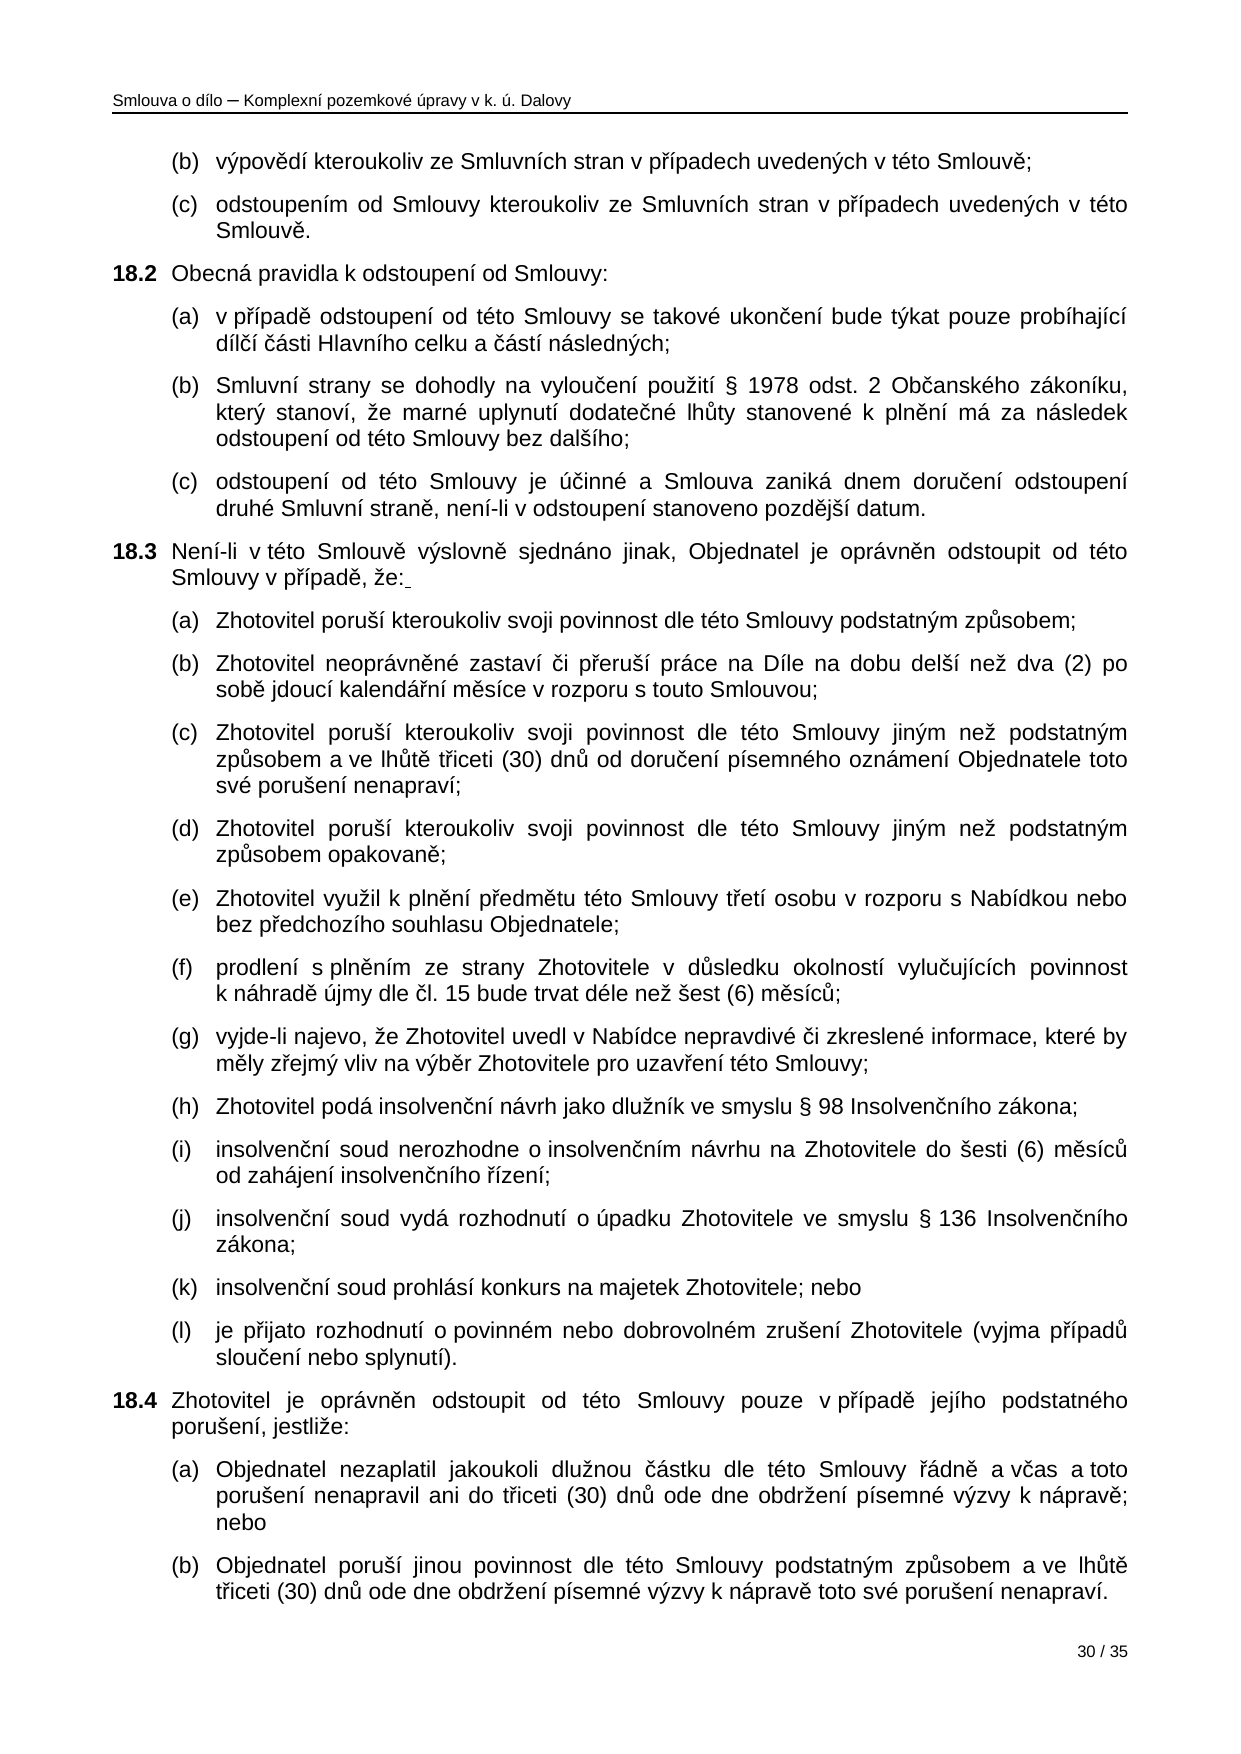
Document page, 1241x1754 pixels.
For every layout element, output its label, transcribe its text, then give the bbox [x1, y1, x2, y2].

text vyjde-li najevo, že Zhotovitel uvedl v Nabídce nepravdivé či zkreslené informace, které by měly zřejmý vliv na výběr Zhotovitele pro uzavření této Smlouvy; [171, 1023, 1128, 1076]
text insolvenční soud prohlásí konkurs na majetek Zhotovitele; nebo [171, 1274, 1128, 1301]
list Zhotovitel poruší kteroukoliv svoji povinnost dle této Smlouvy podstatným způsobem; [171, 607, 1128, 633]
list Zhotovitel neoprávněné zastaví či přeruší práce na Díle na dobu delší než dva (2) po sobě jdoucí kalendářní měsíce v rozporu s touto Smlouvou; [171, 650, 1128, 703]
text Zhotovitel poruší kteroukoliv svoji povinnost dle této Smlouvy jiným než podstatným způsobem a ve lhůtě třiceti (30) dnů od doručení písemného oznámení Objednatele toto své porušení nenapraví; [171, 719, 1128, 798]
text Objednatel poruší jinou povinnost dle této Smlouvy podstatným způsobem a ve lhůtě třiceti (30) dnů ode dne obdržení písemné výzvy k nápravě toto své porušení nenapraví. [171, 1552, 1128, 1604]
text prodlení s plněním ze strany Zhotovitele v důsledku okolností vylučujících povinnost k náhradě újmy dle čl. 15 bude trvat déle než šest (6) měsíců; [171, 954, 1128, 1007]
text Není-li v této Smlouvě výslovně sjednáno jinak, Objednatel je oprávněn odstoupit od této Smlouvy v případě, že: [112, 538, 1128, 590]
text odstoupení od této Smlouvy je účinné a Smlouva zaniká dnem doručení odstoupení druhé Smluvní straně, není-li v odstoupení stanoveno pozdější datum. [171, 468, 1128, 521]
list v případě odstoupení od této Smlouvy se takové ukončení bude týkat pouze probíhající dílčí části Hlavního celku a částí následných; [171, 303, 1128, 356]
text Zhotovitel podá insolvenční návrh jako dlužník ve smyslu § 98 Insolvenčního zákona; [171, 1093, 1128, 1119]
list Objednatel nezaplatil jakoukoli dlužnou částku dle této Smlouvy řádně a včas a toto porušení nenapravil ani do třiceti (30) dnů ode dne obdržení písemné výzvy k nápravě; nebo [171, 1456, 1128, 1535]
text výpovědí kteroukoliv ze Smluvních stran v případech uvedených v této Smlouvě; [171, 148, 1128, 174]
text Zhotovitel využil k plnění předmětu této Smlouvy třetí osobu v rozporu s Nabídkou nebo bez předchozího souhlasu Objednatele; [171, 884, 1128, 937]
text je přijato rozhodnutí o povinném nebo dobrovolném zrušení Zhotovitele (vyjma případů sloučení nebo splynutí). [171, 1317, 1128, 1370]
text Zhotovitel poruší kteroukoliv svoji povinnost dle této Smlouvy jiným než podstatným způsobem opakovaně; [171, 815, 1128, 868]
text Smluvní strany se dohodly na vyloučení použití § 1978 odst. 2 Občanského zákoníku, který stanoví, že marné uplynutí dodatečné lhůty stanovené k plnění má za následek odstoupení od této Smlouvy bez dalšího; [171, 372, 1128, 452]
text insolvenční soud vydá rozhodnutí o úpadku Zhotovitele ve smyslu § 136 Insolvenčního zákona; [171, 1205, 1128, 1258]
text insolvenční soud nerozhodne o insolvenčním návrhu na Zhotovitele do šesti (6) měsíců od zahájení insolvenčního řízení; [171, 1136, 1128, 1188]
text Zhotovitel je oprávněn odstoupit od této Smlouvy pouze v případě jejího podstatného porušení, jestliže: [112, 1387, 1128, 1439]
text Obecná pravidla k odstoupení od Smlouvy: [112, 260, 1128, 286]
text odstoupením od Smlouvy kteroukoliv ze Smluvních stran v případech uvedených v této Smlouvě. [171, 191, 1128, 243]
